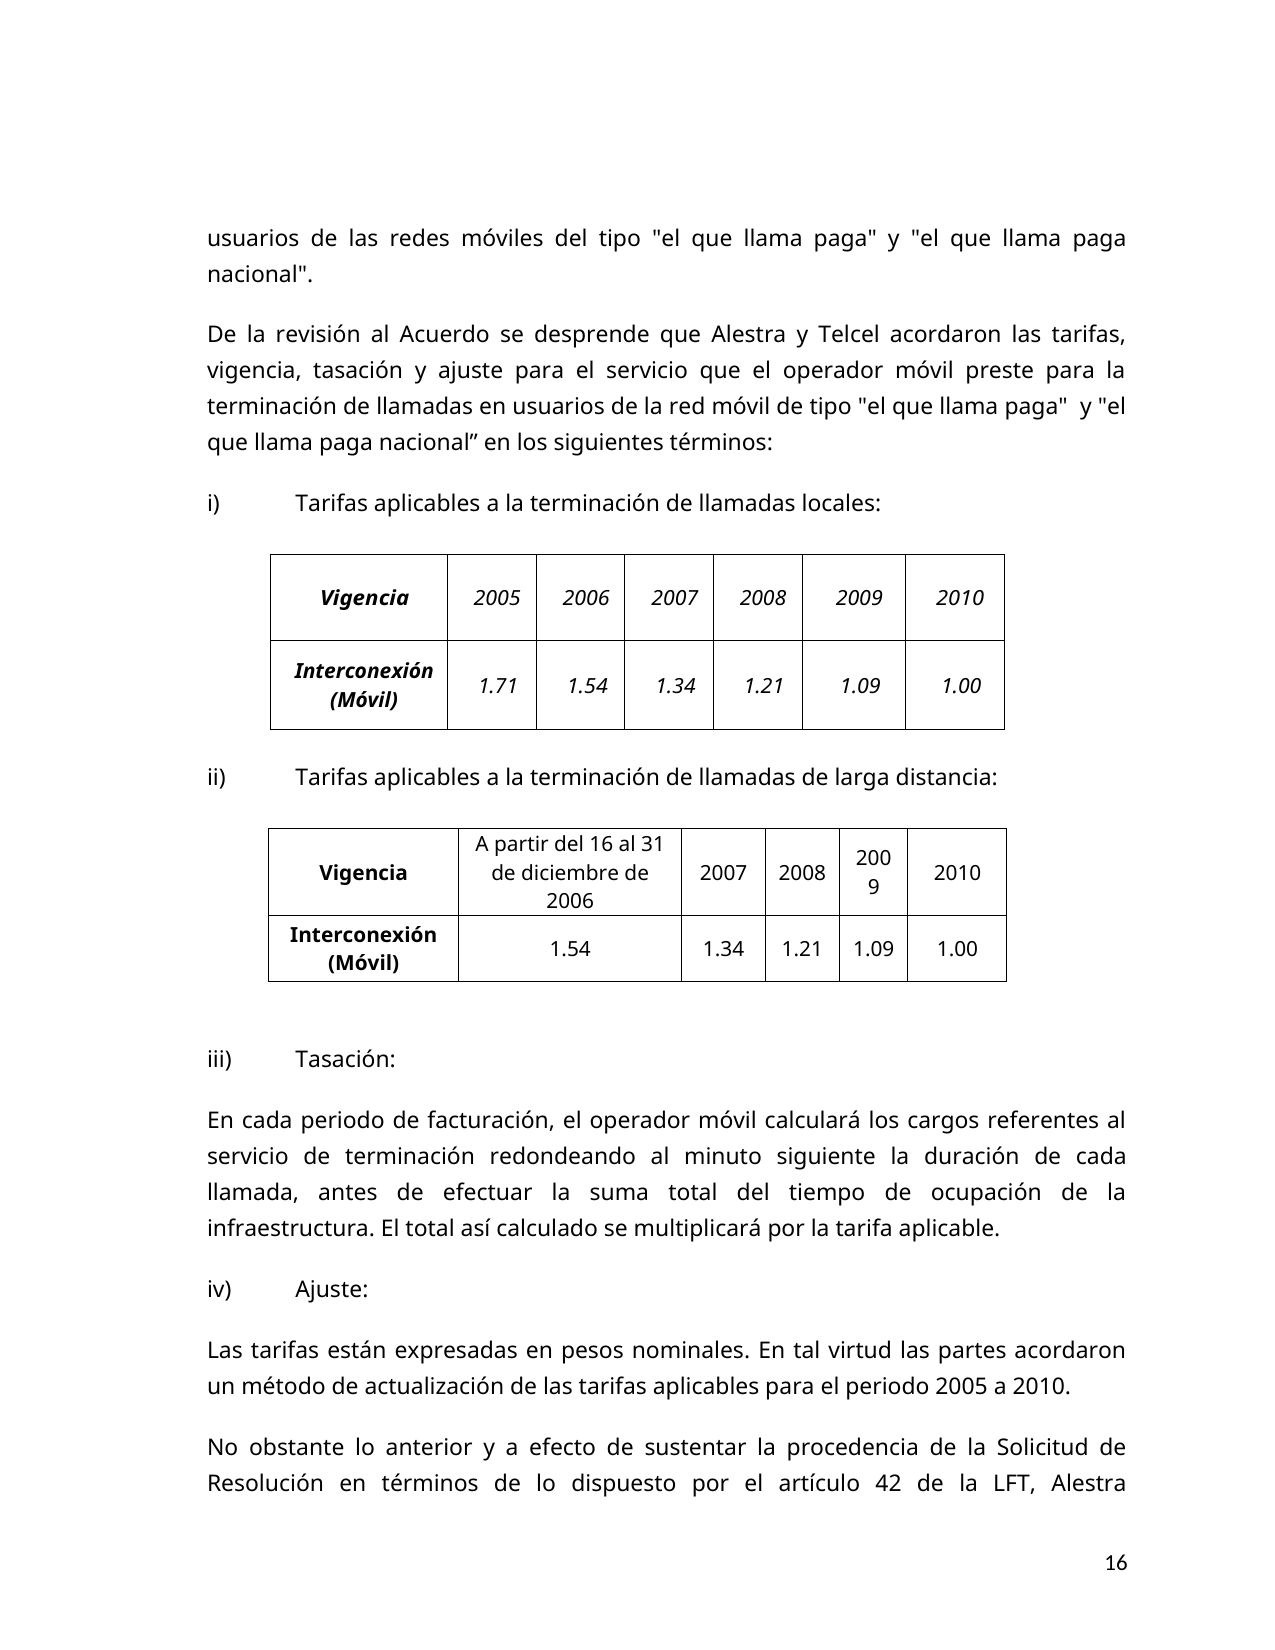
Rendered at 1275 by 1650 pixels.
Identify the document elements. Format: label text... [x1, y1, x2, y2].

table_cell Interconexión (Móvil) [269, 916, 458, 981]
list De la revisión al Acuerdo se desprende que Alestra y Telcel acordaron las tarifas, vigencia, tasación y ajuste para el servicio que el operador móvil preste para la terminación de llamadas en usuarios de la red móvil de tipo "el que llama paga" y "el que llama paga nacional” en los siguientes términos: [207, 318, 1127, 457]
table_cell 1.71 [448, 641, 536, 729]
table_header 2008 [766, 829, 839, 914]
table_cell 1.09 [803, 641, 905, 729]
table_header 2010 [906, 555, 1004, 640]
text En cada periodo de facturación, el operador móvil calculará los cargos referentes al servicio de terminación redondeando al minuto siguiente la duración de cada llamada, antes de efectuar la suma total del tiempo de ocupación de la infraestructura. El total así calculado se multiplicará por la tarifa aplicable. [207, 1104, 1127, 1243]
table_header 2007 [682, 829, 765, 914]
table_cell Interconexión (Móvil) [271, 641, 447, 729]
text iii) Tasación: [207, 1043, 1127, 1074]
table_header Vigencia [269, 829, 458, 914]
list i) Tarifas aplicables a la terminación de llamadas locales: [207, 487, 1127, 518]
table_cell 1.54 [537, 641, 624, 729]
table_header A partir del 16 al 31 de diciembre de 2006 [459, 829, 681, 914]
list ii) Tarifas aplicables a la terminación de llamadas de larga distancia: [207, 761, 1127, 792]
table_cell 1.09 [840, 916, 907, 981]
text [207, 1431, 1127, 1498]
table_cell 1.21 [714, 641, 802, 729]
table_header 2009 [803, 555, 905, 640]
table_header 2009 [840, 829, 907, 914]
table_header 2006 [537, 555, 624, 640]
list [207, 222, 1127, 289]
table_cell 1.34 [682, 916, 765, 981]
table_cell 1.00 [908, 916, 1006, 981]
table_cell 1.21 [766, 916, 839, 981]
text iv) Ajuste: [207, 1273, 1127, 1304]
table_cell 1.00 [906, 641, 1004, 729]
text Las tarifas están expresadas en pesos nominales. En tal virtud las partes acordaron un método de actualización de las tarifas aplicables para el periodo 2005 a 2010. [207, 1334, 1127, 1401]
table_header 2010 [908, 829, 1006, 914]
table_header 2008 [714, 555, 802, 640]
table_header Vigencia [271, 555, 447, 640]
table_cell 1.54 [459, 916, 681, 981]
table_header 2005 [448, 555, 536, 640]
table_cell 1.34 [625, 641, 713, 729]
table_header 2007 [625, 555, 713, 640]
